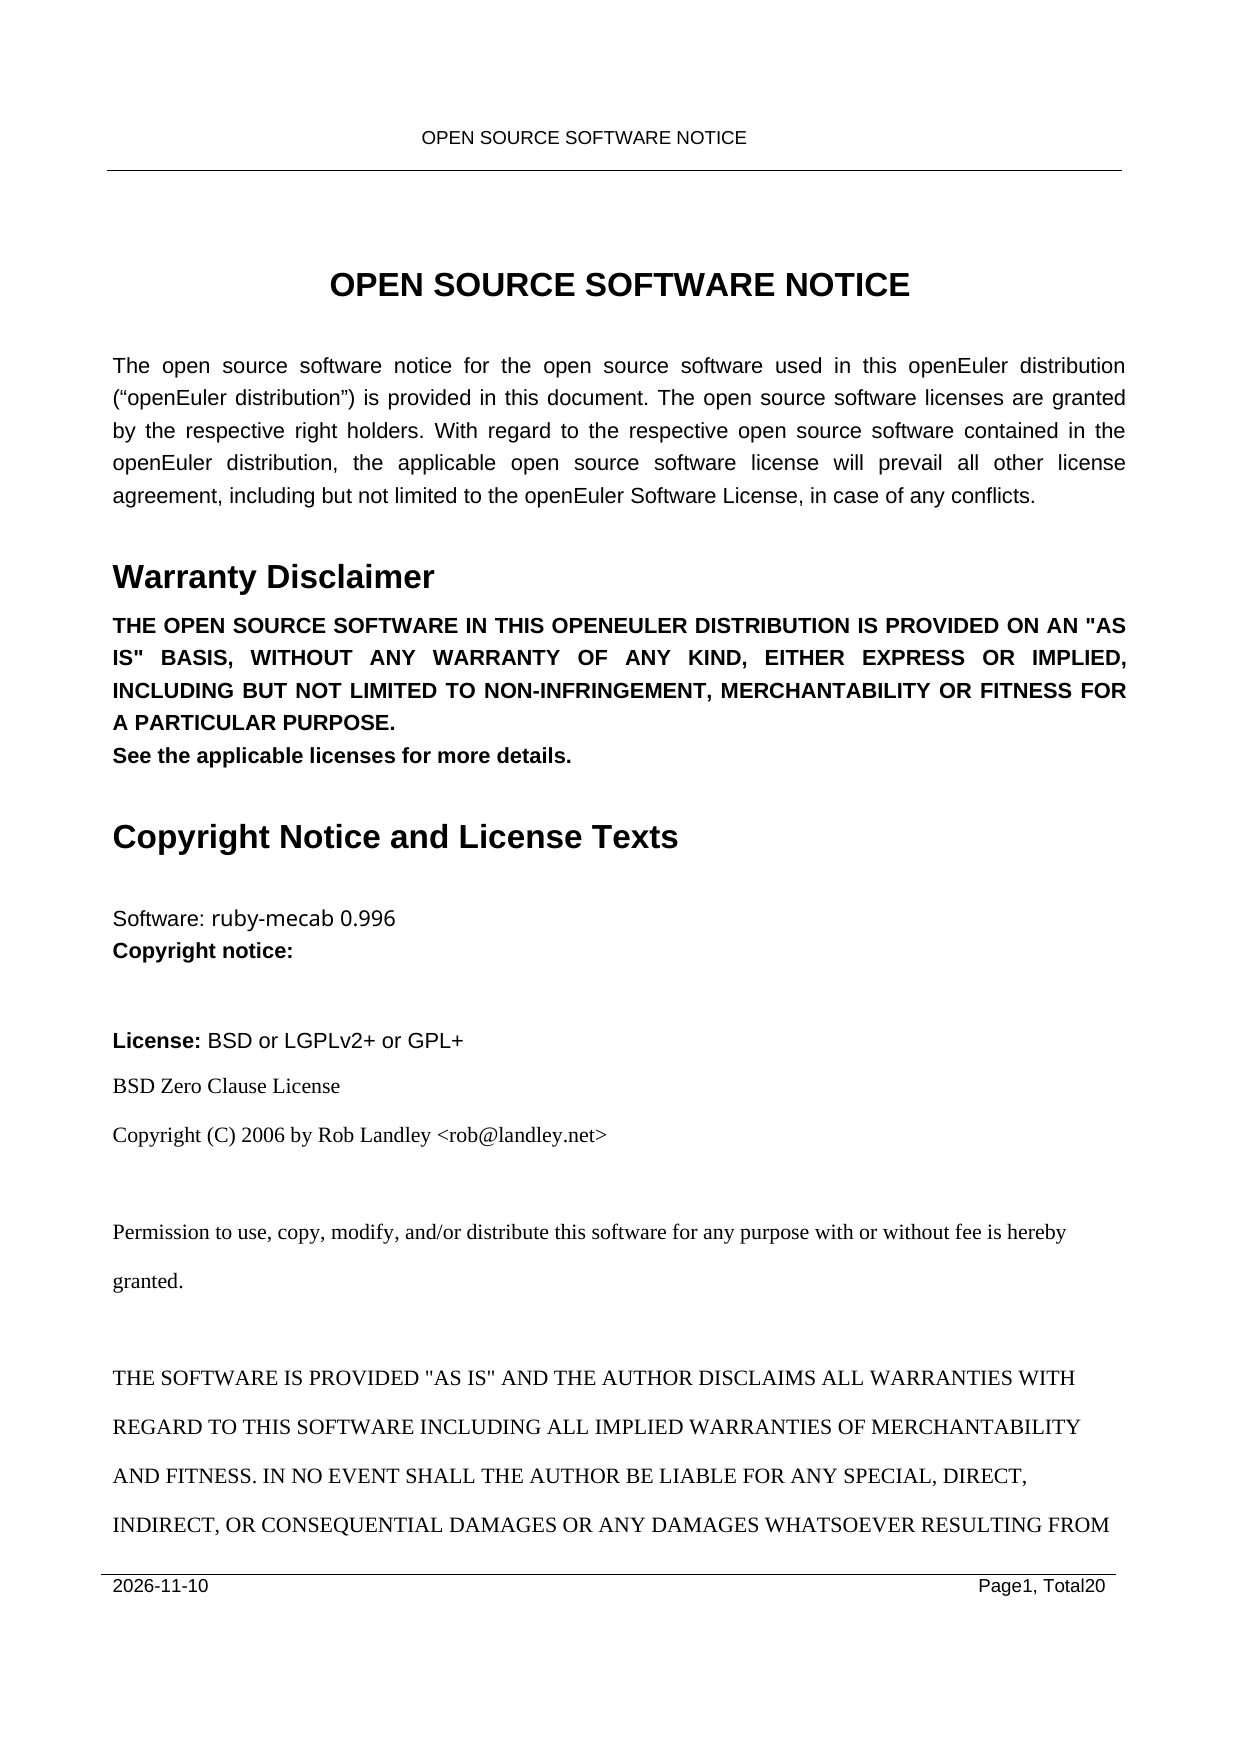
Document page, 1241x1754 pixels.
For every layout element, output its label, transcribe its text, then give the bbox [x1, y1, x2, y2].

text Copyright Notice and License Texts [112, 804, 1128, 869]
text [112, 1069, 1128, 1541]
text OPEN SOURCE SOFTWARE NOTICE [112, 251, 1128, 316]
text Copyright notice: [112, 934, 1128, 966]
text Warranty Disclaimer [112, 544, 1128, 609]
text License: BSD or LGPLv2+ or GPL+ [112, 1024, 1128, 1057]
text The open source software notice for the open source software used in this openEuler distribution (“openEuler distribution”) is provided in this document. The open source software licenses are granted by the respective right holders. With regard to the respective open source software contained in the openEuler distribution, the applicable open source software license will prevail all other license agreement, including but not limited to the openEuler Software License, in case of any conflicts. [112, 349, 1128, 511]
text Software: ruby-mecab 0.996 [112, 901, 1128, 934]
text THE OPEN SOURCE SOFTWARE IN THIS OPENEULER DISTRIBUTION IS PROVIDED ON AN "AS IS" BASIS, WITHOUT ANY WARRANTY OF ANY KIND, EITHER EXPRESS OR IMPLIED, INCLUDING BUT NOT LIMITED TO NON-INFRINGEMENT, MERCHANTABILITY OR FITNESS FOR A PARTICULAR PURPOSE. See the applicable licenses for more details. [112, 609, 1128, 771]
